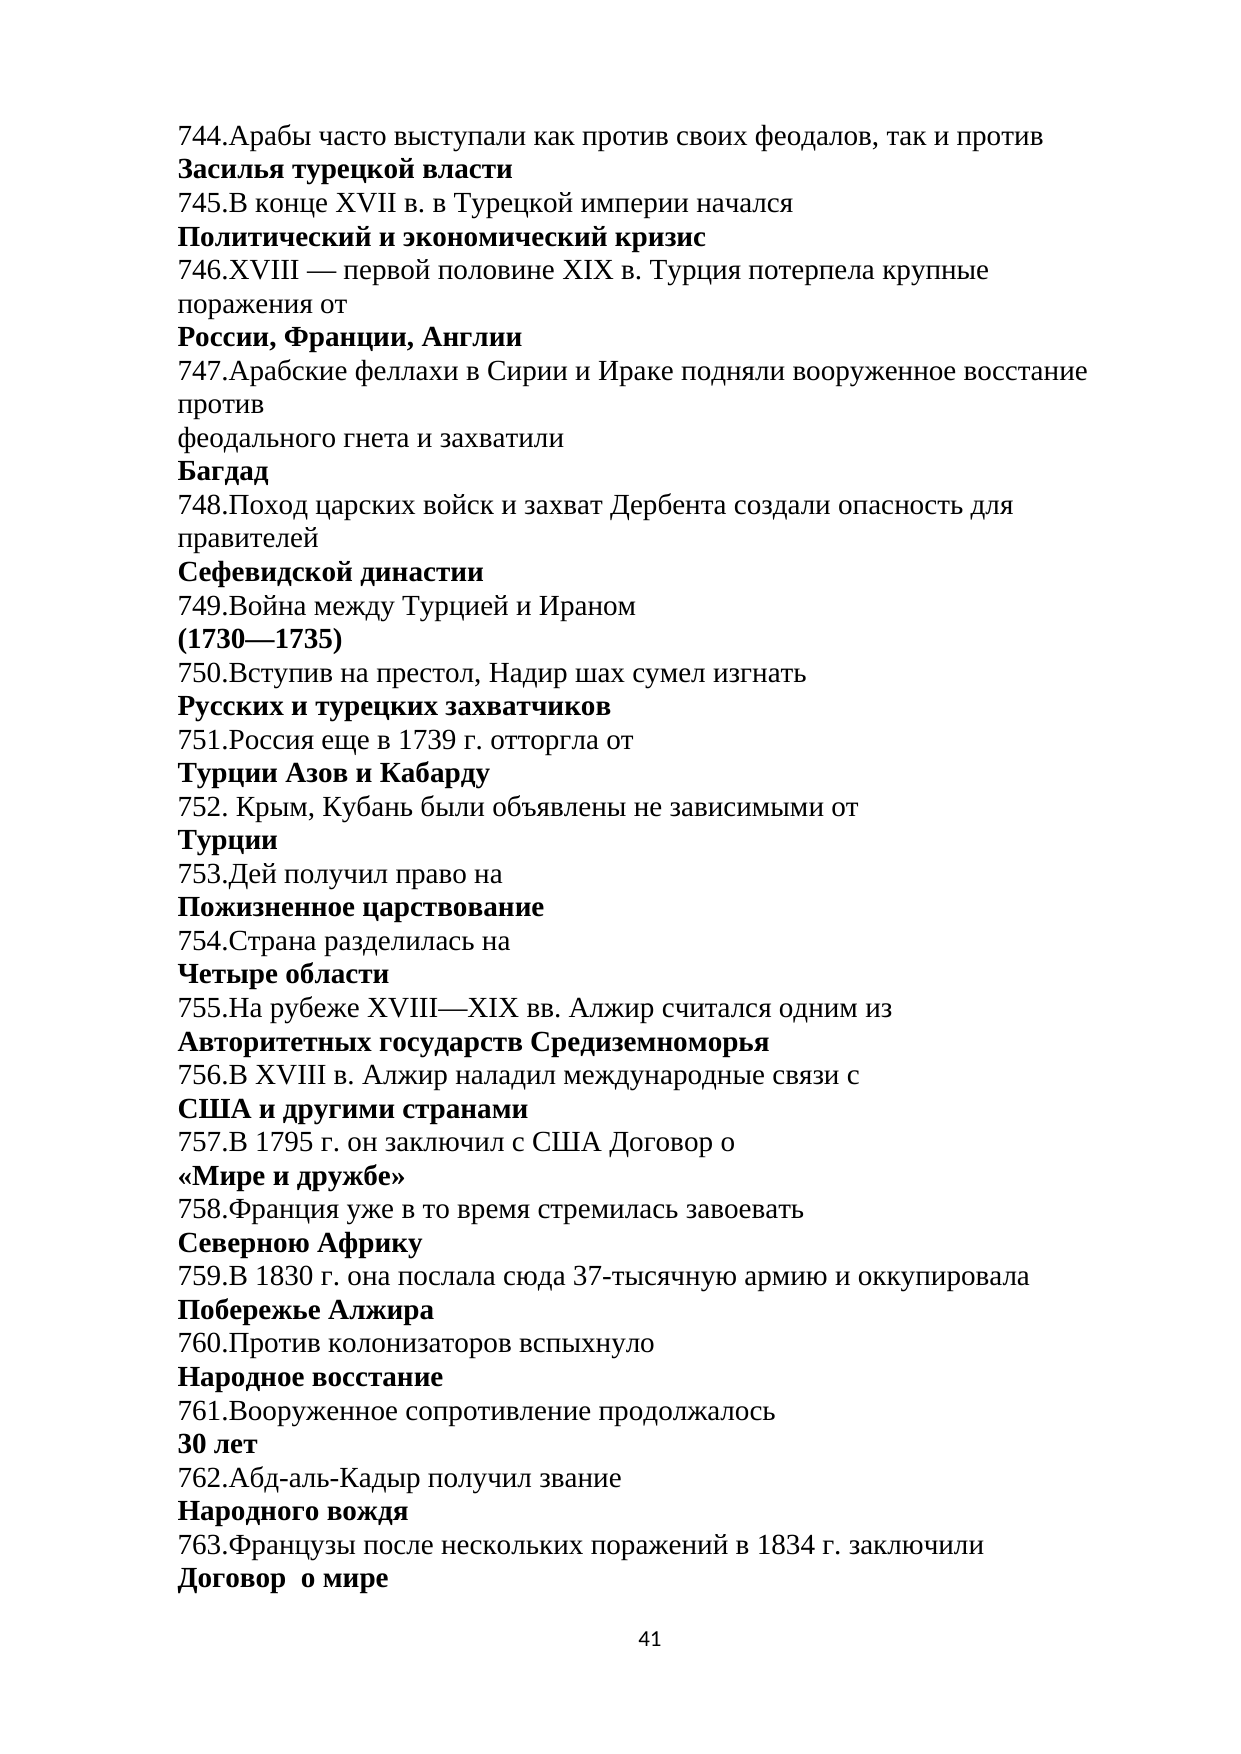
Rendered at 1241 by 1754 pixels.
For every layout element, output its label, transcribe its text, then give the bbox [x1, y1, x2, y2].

text 752. Крым, Кубань были объявлены не зависимыми от [177, 789, 1122, 822]
text Сефевидской династии [177, 554, 1122, 588]
text (1730—1735) [177, 621, 1122, 655]
text 762.Абд-аль-Кадыр получил звание [177, 1460, 1122, 1493]
text 750.Вступив на престол, Надир шах сумел изгнать [177, 655, 1122, 688]
text 758.Франция уже в то время стремилась завоевать [177, 1191, 1122, 1225]
text 755.На рубеже XVIII—XIX вв. Алжир считался одним из [177, 990, 1122, 1024]
text 757.В . он заключил с США Договор о [177, 1124, 1122, 1158]
text 749.Война между Турцией и Ираном [177, 588, 1122, 621]
text Побережье Алжира [177, 1292, 1122, 1326]
text Русских и турецких захватчиков [177, 688, 1122, 722]
text 756.В XVIII в. Алжир наладил международные связи с [177, 1057, 1122, 1091]
text Турции Азов и Кабарду [177, 755, 1122, 789]
text Договор о мире [177, 1560, 1122, 1594]
text 751.Россия еще в . отторгла от [177, 722, 1122, 755]
text феодального гнета и захватили [177, 420, 1122, 453]
text 30 лет [177, 1426, 1122, 1460]
text «Мире и дружбе» [177, 1158, 1122, 1191]
text 760.Против колонизаторов вспыхнуло [177, 1326, 1122, 1359]
text Авторитетных государств Средиземноморья [177, 1024, 1122, 1057]
text 753.Дей получил право на [177, 856, 1122, 889]
text Засилья турецкой власти [177, 152, 1122, 185]
text 747.Арабские феллахи в Сирии и Ираке подняли вооруженное восстание против [177, 353, 1122, 420]
text 744.Арабы часто выступали как против своих феодалов, так и против [177, 118, 1122, 152]
text 754.Страна разделилась на [177, 923, 1122, 957]
text 763.Французы после нескольких поражений в . заключили [177, 1527, 1122, 1560]
text Пожизненное царствование [177, 889, 1122, 923]
text Народное восстание [177, 1359, 1122, 1393]
text США и другими странами [177, 1091, 1122, 1124]
text Народного вождя [177, 1493, 1122, 1527]
text 746.XVIII — первой половине ХIХ в. Турция потерпела крупные поражения от [177, 252, 1122, 319]
text 748.Поход царских войск и захват Дербента создали опасность для правителей [177, 487, 1122, 554]
text Багдад [177, 453, 1122, 487]
text Четыре области [177, 957, 1122, 990]
text 761.Вооруженное сопротивление продолжалось [177, 1393, 1122, 1426]
text 759.В . она послала сюда 37-тысячную армию и оккупировала [177, 1258, 1122, 1292]
text Северною Африку [177, 1225, 1122, 1258]
text Турции [177, 822, 1122, 856]
text России, Франции, Англии [177, 319, 1122, 353]
text Политический и экономический кризис [177, 219, 1122, 252]
text 745.В конце XVII в. в Турецкой империи начался [177, 185, 1122, 219]
